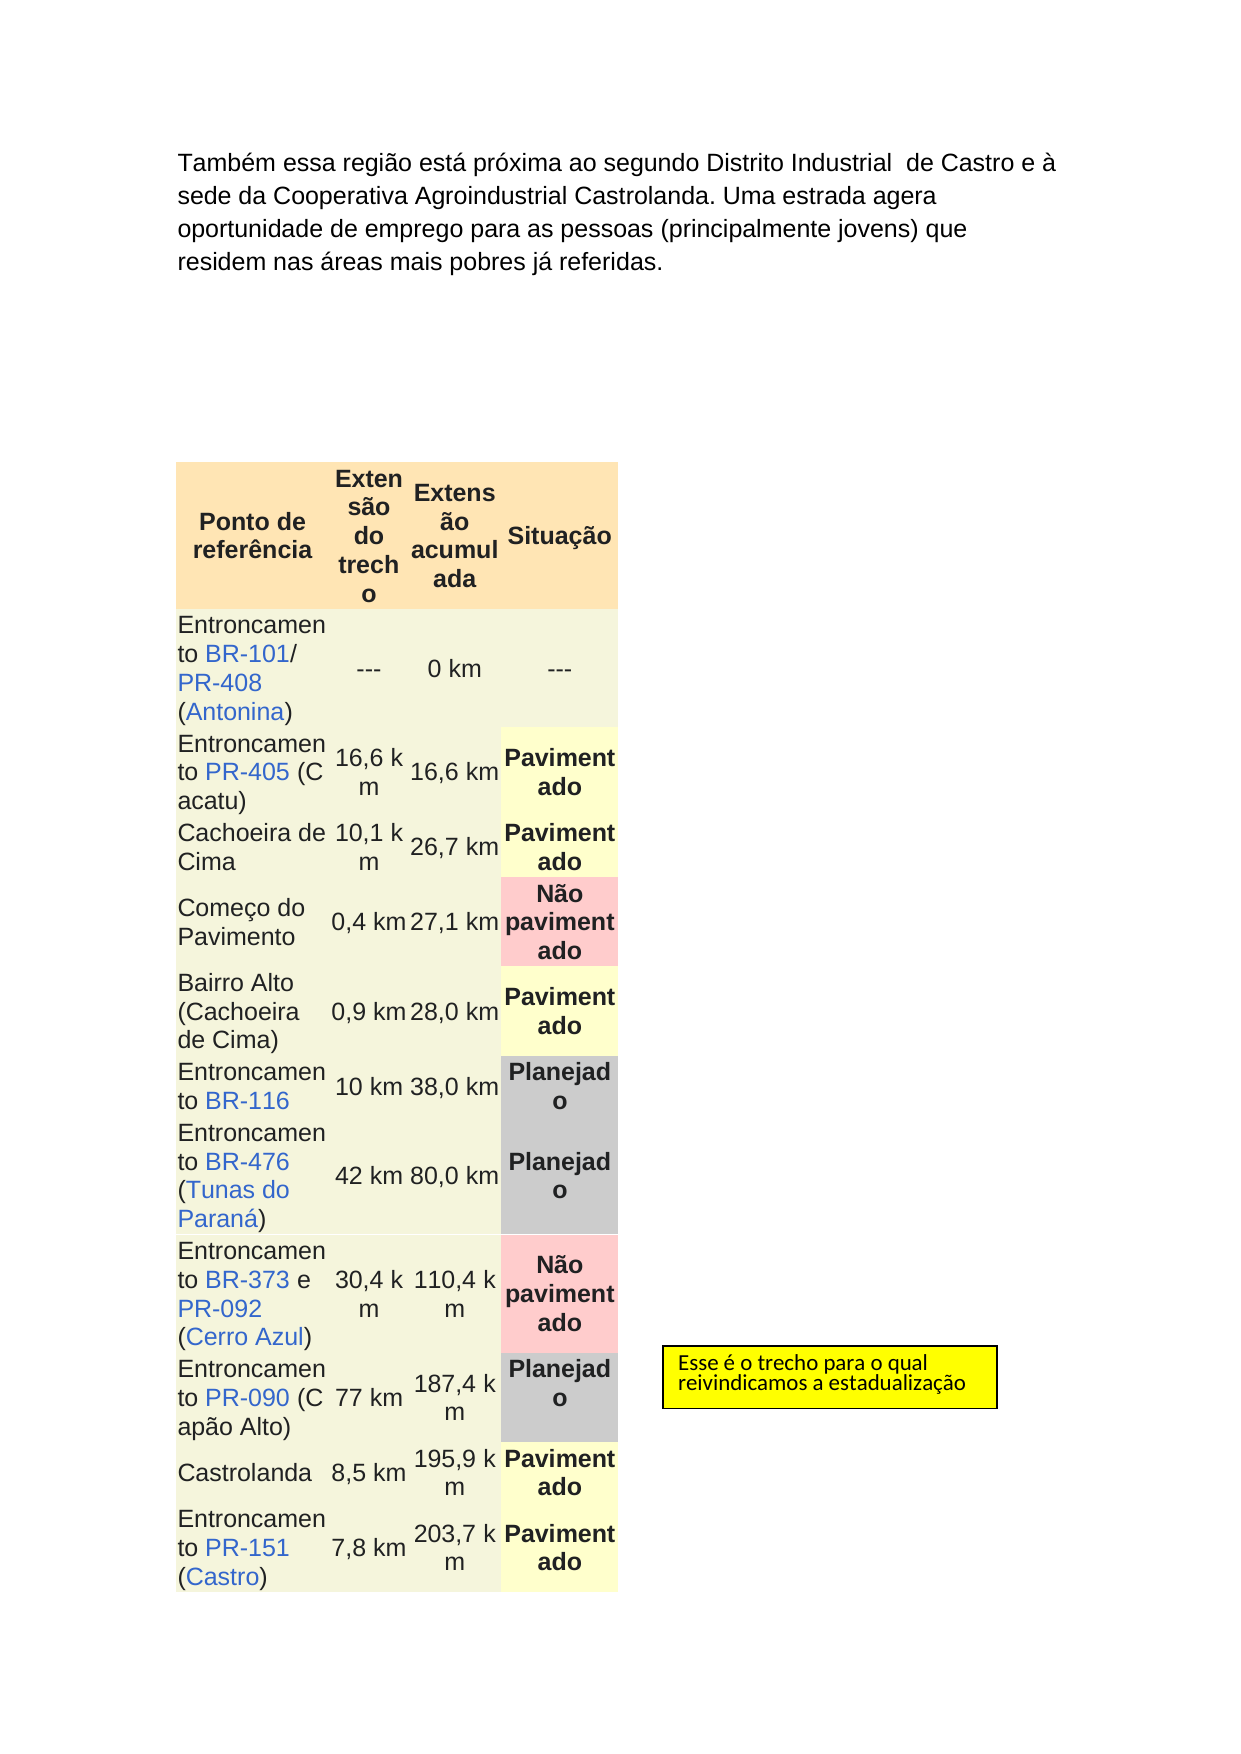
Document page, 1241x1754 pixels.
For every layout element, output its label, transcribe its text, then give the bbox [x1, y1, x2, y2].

table_cell 42 km [329, 1116, 408, 1234]
table_cell Entroncamento BR-116 [176, 1056, 329, 1116]
table_cell 30,4 km [329, 1235, 408, 1353]
table_cell Começo do Pavimento [176, 877, 329, 966]
table_cell 203,7 km [408, 1503, 501, 1592]
table_cell 7,8 km [329, 1503, 408, 1592]
table_cell 77 km [329, 1353, 408, 1442]
table_cell Entroncamento BR-476 (Tunas do Paraná) [176, 1116, 329, 1234]
table_cell Entroncamento PR-405 (Cacatu) [176, 727, 329, 816]
table_cell 187,4 km [408, 1353, 501, 1442]
table_cell Planejado [501, 1353, 618, 1442]
table_cell 0,4 km [329, 877, 408, 966]
table_header Ponto de referência [176, 462, 329, 609]
table_header Extensão do trecho [329, 462, 408, 609]
table_cell Não pavimentado [501, 1235, 618, 1353]
table_cell 38,0 km [408, 1056, 501, 1116]
table_cell 27,1 km [408, 877, 501, 966]
table_cell Entroncamento PR-090 (Capão Alto) [176, 1353, 329, 1442]
table_cell 0,9 km [329, 966, 408, 1056]
table_cell Pavimentado [501, 966, 618, 1056]
table_cell 195,9 km [408, 1442, 501, 1503]
table_cell Entroncamento BR-101/PR-408 (Antonina) [176, 609, 329, 727]
table_cell 80,0 km [408, 1116, 501, 1234]
table_cell Pavimentado [501, 816, 618, 877]
table_cell Pavimentado [501, 727, 618, 816]
table_cell 16,6 km [329, 727, 408, 816]
table_cell Castrolanda [176, 1442, 329, 1503]
text Também essa região está próxima ao segundo Distrito Industrial de Castro e à sede da Cooperativa Agroindustrial Castrolanda. Uma estrada agera oportunidade de emprego para as pessoas (principalmente jovens) que residem nas áreas mais pobres já referidas. [177, 148, 1063, 275]
table_header Extensão acumulada [408, 462, 501, 609]
table_cell Cachoeira de Cima [176, 816, 329, 877]
table_cell 8,5 km [329, 1442, 408, 1503]
table_cell Bairro Alto (Cachoeira de Cima) [176, 966, 329, 1056]
table_cell Pavimentado [501, 1503, 618, 1592]
table_cell 10,1 km [329, 816, 408, 877]
table_cell 28,0 km [408, 966, 501, 1056]
table_header Situação [501, 462, 618, 609]
table_cell Planejado [501, 1056, 618, 1116]
table_cell Não pavimentado [501, 877, 618, 966]
table_cell Entroncamento PR-151 (Castro) [176, 1503, 329, 1592]
table_cell 16,6 km [408, 727, 501, 816]
table_cell 110,4 km [408, 1235, 501, 1353]
table_cell --- [329, 609, 408, 727]
table_cell Entroncamento BR-373 e PR-092 (Cerro Azul) [176, 1235, 329, 1353]
table_cell 26,7 km [408, 816, 501, 877]
table_cell 0 km [408, 609, 501, 727]
table_cell 10 km [329, 1056, 408, 1116]
table_cell Pavimentado [501, 1442, 618, 1503]
table_cell Planejado [501, 1116, 618, 1234]
table_cell --- [501, 609, 618, 727]
